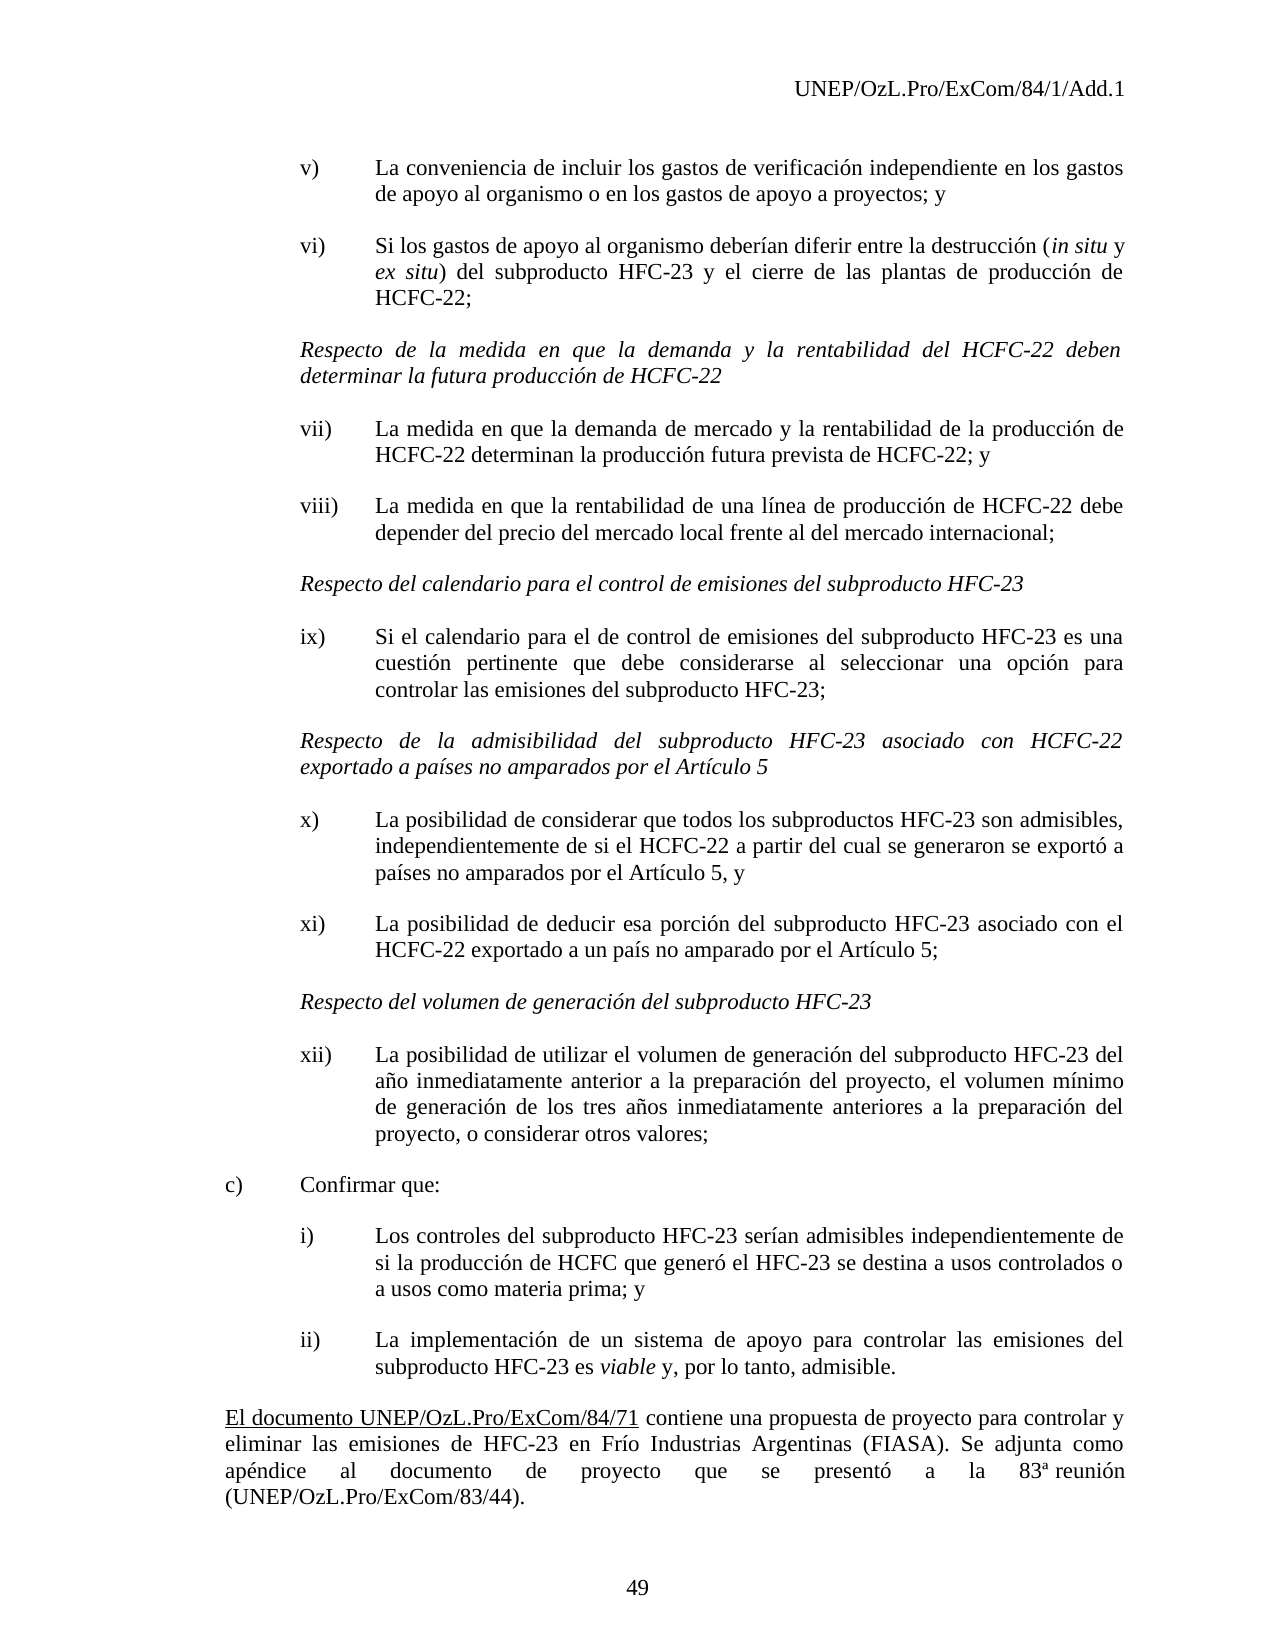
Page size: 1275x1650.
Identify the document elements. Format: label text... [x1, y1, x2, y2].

subtitle La posibilidad de considerar que todos los subproductos HFC-23 son admisibles, independientemente de si el HCFC-22 a partir del cual se generaron se exportó a países no amparados por el Artículo 5, y [300, 806, 1125, 885]
text Respecto del calendario para el control de emisiones del subproducto HFC-23 [225, 570, 1125, 597]
text Respecto de la admisibilidad del subproducto HFC-23 asociado con HCFC-22 exportado a países no amparados por el Artículo 5 [300, 727, 1125, 780]
subtitle La implementación de un sistema de apoyo para controlar las emisiones del subproducto HFC-23 es viable y, por lo tanto, admisible. [300, 1326, 1125, 1379]
subtitle La conveniencia de incluir los gastos de verificación independiente en los gastos de apoyo al organismo o en los gastos de apoyo a proyectos; y [300, 154, 1125, 207]
subtitle La medida en que la demanda de mercado y la rentabilidad de la producción de HCFC-22 determinan la producción futura prevista de HCFC-22; y [300, 415, 1125, 468]
subtitle La posibilidad de utilizar el volumen de generación del subproducto HFC-23 del año inmediatamente anterior a la preparación del proyecto, el volumen mínimo de generación de los tres años inmediatamente anteriores a la preparación del proyecto, o considerar otros valores; [300, 1041, 1125, 1146]
text Respecto del volumen de generación del subproducto HFC-23 [225, 988, 1125, 1014]
subtitle Confirmar que: [225, 1171, 1125, 1197]
subtitle Si los gastos de apoyo al organismo deberían diferir entre la destrucción (in situ y ex situ) del subproducto HFC-23 y el cierre de las plantas de producción de HCFC-22; [300, 232, 1125, 311]
text El documento UNEP/OzL.Pro/ExCom/84/71 contiene una propuesta de proyecto para controlar y eliminar las emisiones de HFC-23 en Frío Industrias Argentinas (FIASA). Se adjunta como apéndice al documento de proyecto que se presentó a la 83ª reunión (UNEP/OzL.Pro/ExCom/83/44). [225, 1404, 1125, 1509]
subtitle La medida en que la rentabilidad de una línea de producción de HCFC-22 debe depender del precio del mercado local frente al del mercado internacional; [300, 493, 1125, 545]
subtitle Si el calendario para el de control de emisiones del subproducto HFC-23 es una cuestión pertinente que debe considerarse al seleccionar una opción para controlar las emisiones del subproducto HFC-23; [300, 623, 1125, 702]
subtitle Los controles del subproducto HFC-23 serían admisibles independientemente de si la producción de HCFC que generó el HFC-23 se destina a usos controlados o a usos como materia prima; y [300, 1222, 1125, 1301]
text Respecto de la medida en que la demanda y la rentabilidad del HCFC-22 deben determinar la futura producción de HCFC-22 [300, 336, 1125, 388]
subtitle La posibilidad de deducir esa porción del subproducto HFC-23 asociado con el HCFC-22 exportado a un país no amparado por el Artículo 5; [300, 910, 1125, 963]
